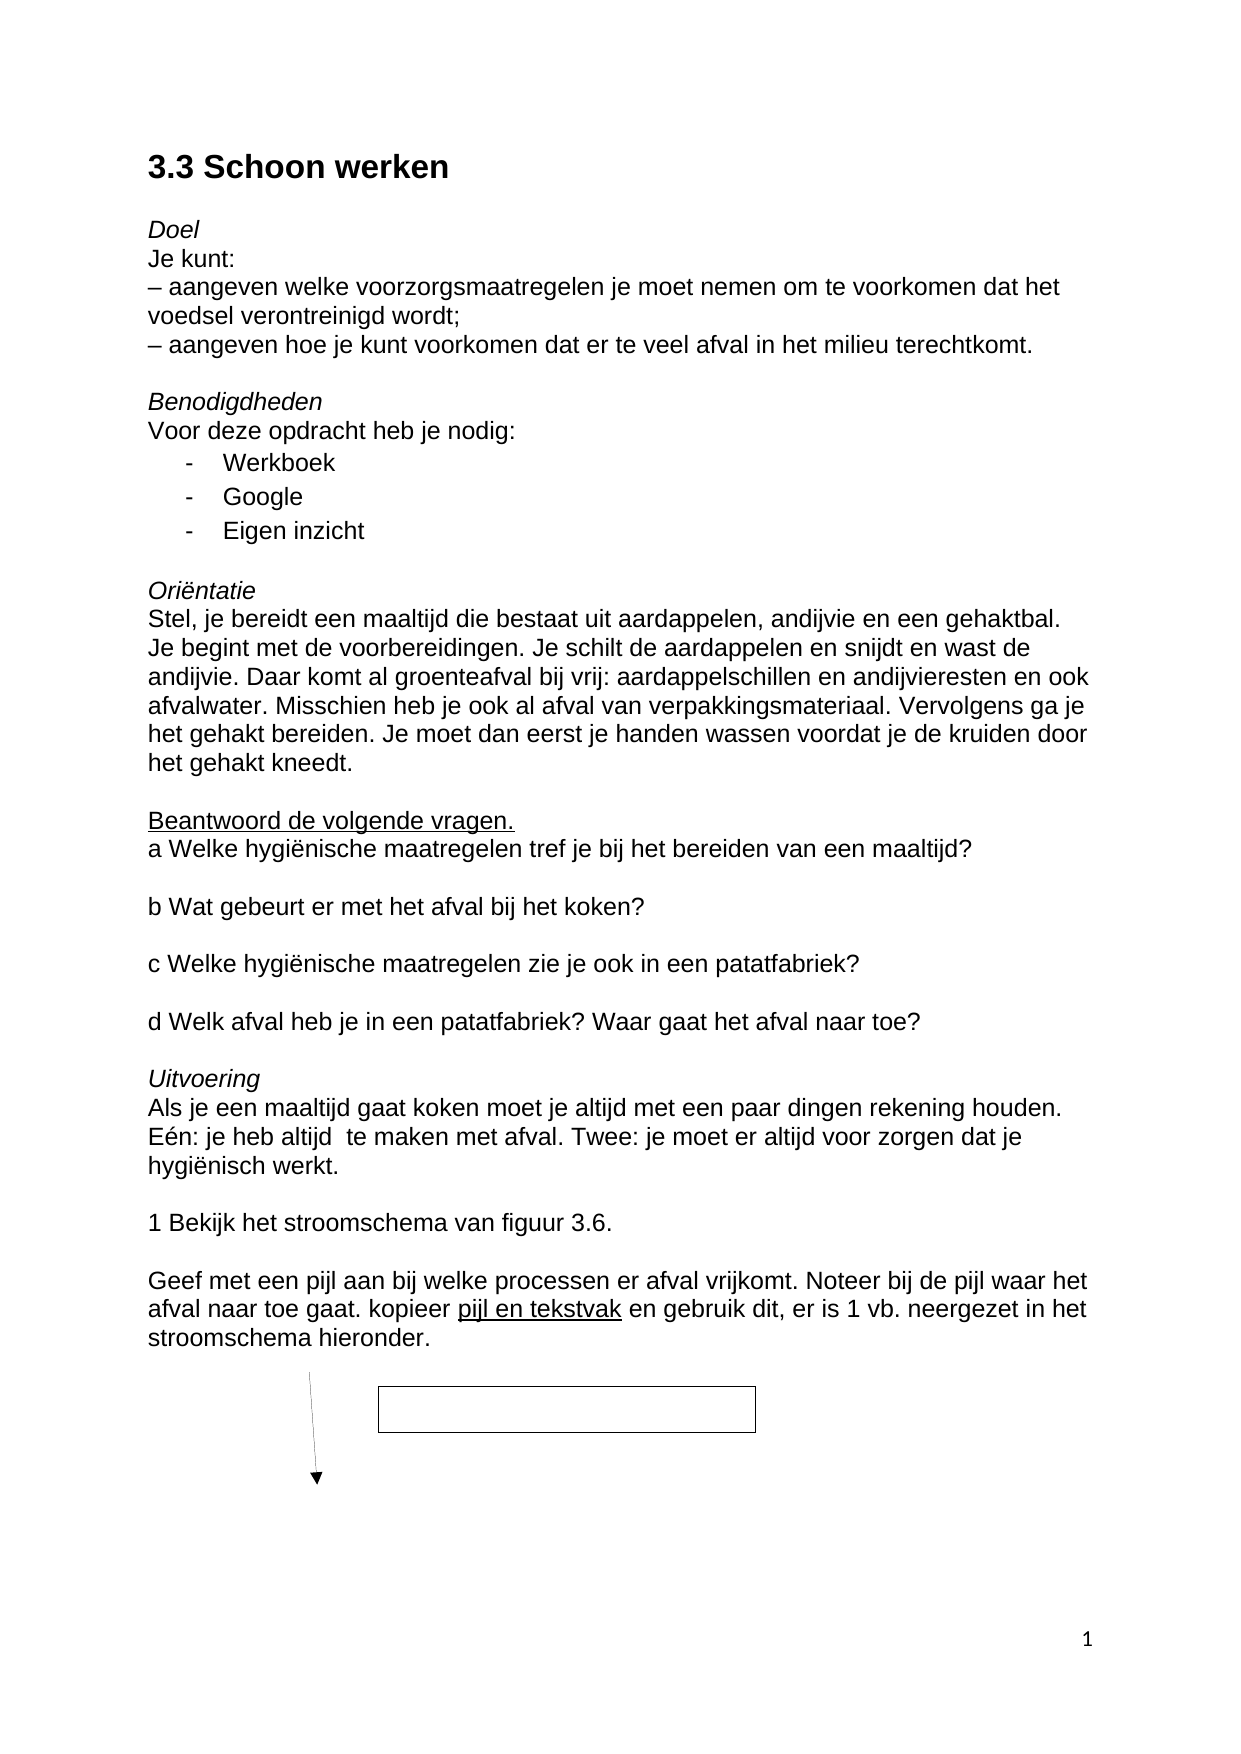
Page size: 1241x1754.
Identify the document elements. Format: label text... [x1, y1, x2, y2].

text Oriëntatie [148, 576, 1093, 604]
text – aangeven welke voorzorgsmaatregelen je moet nemen om te voorkomen dat het voedsel verontreinigd wordt; [148, 272, 1093, 330]
text c Welke hygiënische maatregelen zie je ook in een patatfabriek? [148, 949, 1093, 978]
text Voor deze opdracht heb je nodig: [148, 416, 1093, 445]
text Uitvoering [148, 1064, 1093, 1093]
list Eigen inzicht [185, 513, 1093, 547]
list Google [185, 479, 1093, 513]
text – aangeven hoe je kunt voorkomen dat er te veel afval in het milieu terechtkomt. [148, 330, 1093, 358]
list Werkboek [185, 445, 1093, 479]
text Je kunt: [148, 243, 1093, 272]
text Geef met een pijl aan bij welke processen er afval vrijkomt. Noteer bij de pijl waar het afval naar toe gaat. kopieer pijl en tekstvak en gebruik dit, er is 1 vb. neergezet in het stroomschema hieronder. [148, 1266, 1093, 1352]
text b Wat gebeurt er met het afval bij het koken? [148, 892, 1093, 921]
text 3.3 Schoon werken [148, 148, 1093, 186]
text a Welke hygiënische maatregelen tref je bij het bereiden van een maaltijd? [148, 834, 1093, 863]
text d Welk afval heb je in een patatfabriek? Waar gaat het afval naar toe? [148, 1007, 1093, 1036]
text Beantwoord de volgende vragen. [148, 806, 1093, 834]
text 1 Bekijk het stroomschema van figuur 3.6. [148, 1208, 1093, 1237]
text Als je een maaltijd gaat koken moet je altijd met een paar dingen rekening houden. Eén: je heb altijd te maken met afval. Twee: je moet er altijd voor zorgen dat je hygiënisch werkt. [148, 1093, 1093, 1179]
text Stel, je bereidt een maaltijd die bestaat uit aardappelen, andijvie en een gehaktbal. Je begint met de voorbereidingen. Je schilt de aardappelen en snijdt en wast de andijvie. Daar komt al groenteafval bij vrij: aardappelschillen en andijvieresten en ook afvalwater. Misschien heb je ook al afval van verpakkingsmateriaal. Vervolgens ga je het gehakt bereiden. Je moet dan eerst je handen wassen voordat je de kruiden door het gehakt kneedt. [148, 604, 1093, 777]
text Benodigdheden [148, 387, 1093, 416]
text Doel [148, 215, 1093, 243]
